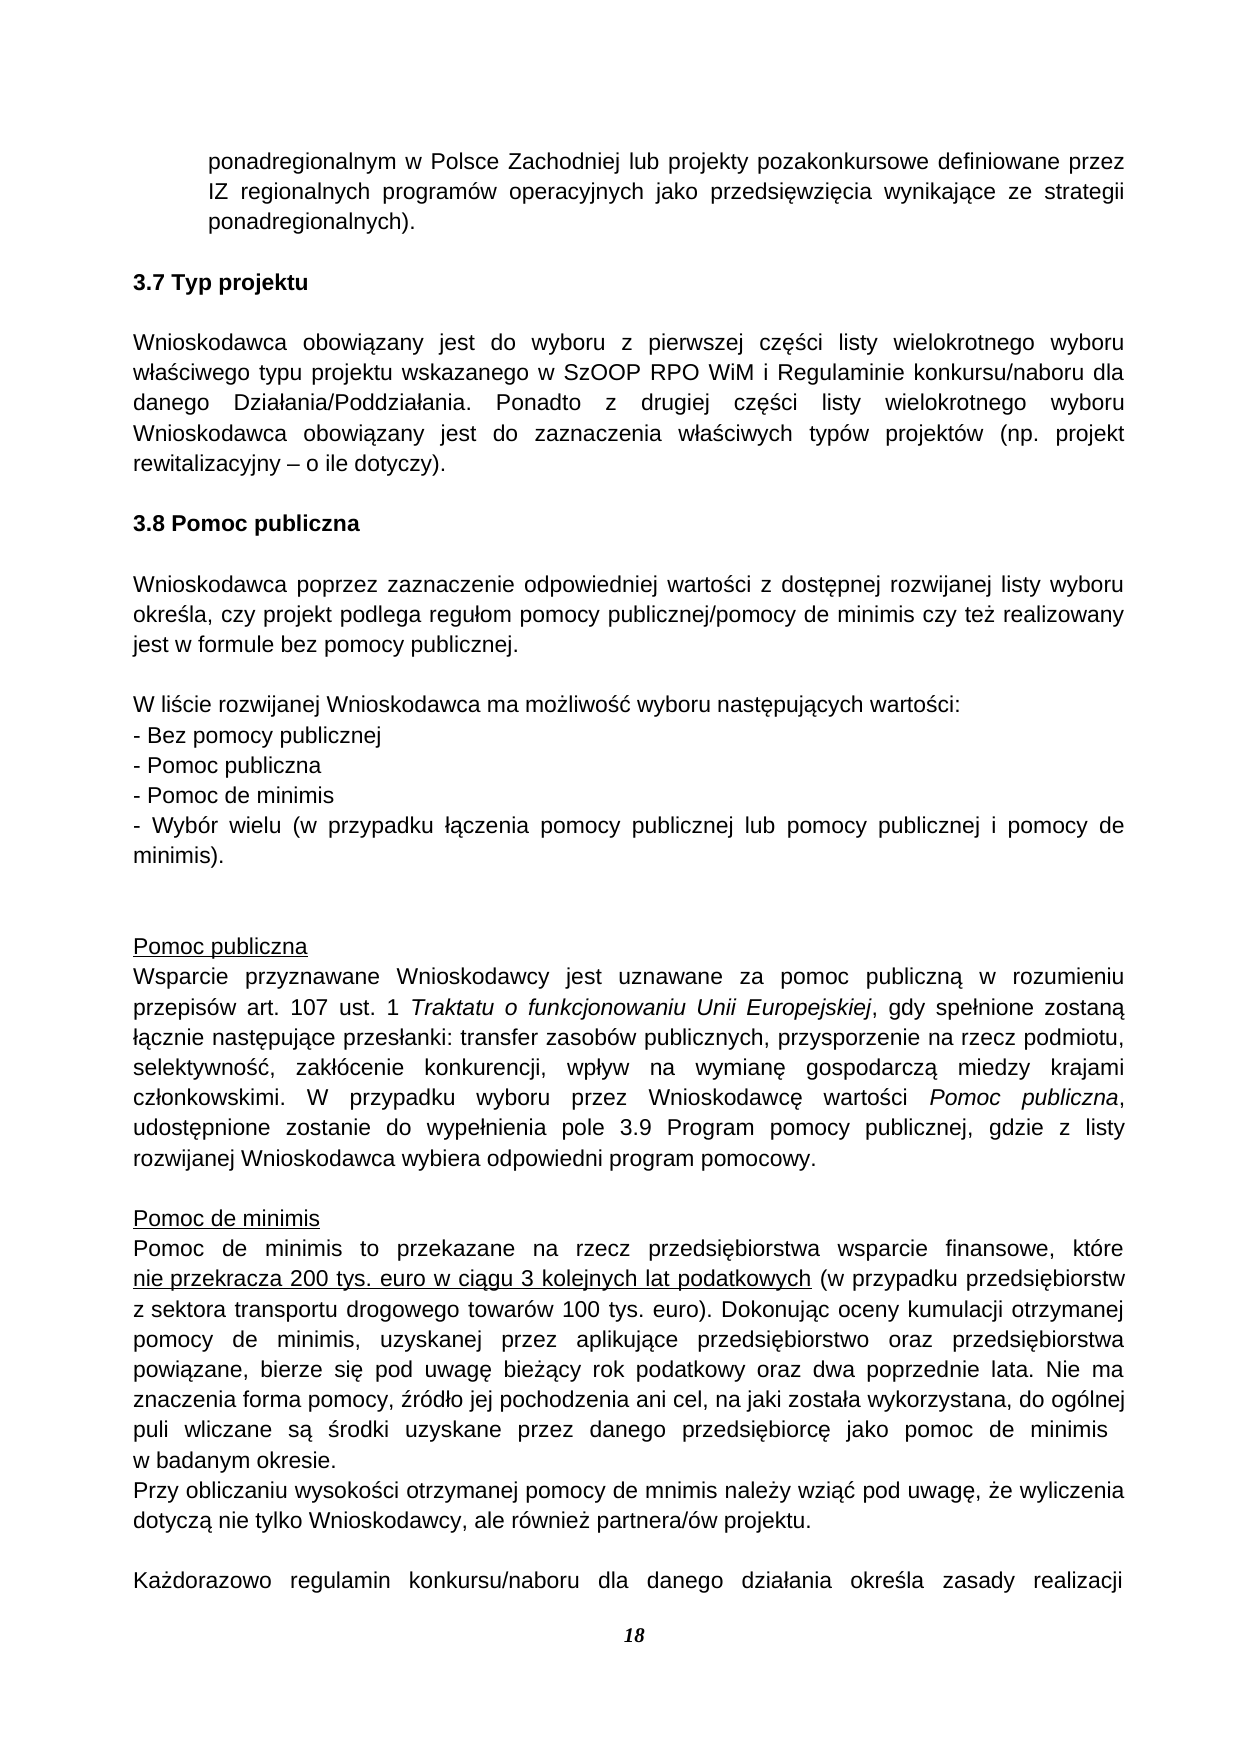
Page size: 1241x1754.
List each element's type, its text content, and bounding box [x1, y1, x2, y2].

text - Pomoc de minimis [133, 782, 1125, 808]
text Przy obliczaniu wysokości otrzymanej pomocy de mnimis należy wziąć pod uwagę, że wyliczenia dotyczą nie tylko Wnioskodawcy, ale również partnera/ów projektu. [133, 1477, 1125, 1533]
text 3.7 Typ projektu [133, 268, 1125, 295]
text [133, 1567, 1123, 1594]
text Wnioskodawca poprzez zaznaczenie odpowiedniej wartości z dostępnej rozwijanej listy wyboru określa, czy projekt podlega regułom pomocy publicznej/pomocy de minimis czy też realizowany jest w formule bez pomocy publicznej. [133, 571, 1125, 657]
text - Wybór wielu (w przypadku łączenia pomocy publicznej lub pomocy publicznej i pomocy de minimis). [133, 812, 1125, 869]
text Wnioskodawca obowiązany jest do wyboru z pierwszej części listy wielokrotnego wyboru właściwego typu projektu wskazanego w SzOOP RPO WiM i Regulaminie konkursu/naboru dla danego Działania/Poddziałania. Ponadto z drugiej części listy wielokrotnego wyboru Wnioskodawca obowiązany jest do zaznaczenia właściwych typów projektów (np. projekt rewitalizacyjny – o ile dotyczy). [133, 329, 1125, 476]
text - Pomoc publiczna [133, 752, 1125, 778]
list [170, 148, 1125, 234]
text W liście rozwijanej Wnioskodawca ma możliwość wyboru następujących wartości: [133, 691, 1125, 718]
text Wsparcie przyznawane Wnioskodawcy jest uznawane za pomoc publiczną w rozumieniu przepisów art. 107 ust. 1 Traktatu o funkcjonowaniu Unii Europejskiej, gdy spełnione zostaną łącznie następujące przesłanki: transfer zasobów publicznych, przysporzenie na rzecz podmiotu, selektywność, zakłócenie konkurencji, wpływ na wymianę gospodarczą miedzy krajami członkowskimi. W przypadku wyboru przez Wnioskodawcę wartości Pomoc publiczna, udostępnione zostanie do wypełnienia pole 3.9 Program pomocy publicznej, gdzie z listy rozwijanej Wnioskodawca wybiera odpowiedni program pomocowy. [133, 963, 1125, 1171]
text 3.8 Pomoc publiczna [133, 510, 1125, 536]
text - Bez pomocy publicznej [133, 722, 1125, 748]
text Pomoc de minimis [133, 1205, 1125, 1231]
text Pomoc publiczna [133, 933, 1125, 959]
text Pomoc de minimis to przekazane na rzecz przedsiębiorstwa wsparcie finansowe, które nie przekracza 200 tys. euro w ciągu 3 kolejnych lat podatkowych (w przypadku przedsiębiorstw z sektora transportu drogowego towarów 100 tys. euro). Dokonując oceny kumulacji otrzymanej pomocy de minimis, uzyskanej przez aplikujące przedsiębiorstwo oraz przedsiębiorstwa powiązane, bierze się pod uwagę bieżący rok podatkowy oraz dwa poprzednie lata. Nie ma znaczenia forma pomocy, źródło jej pochodzenia ani cel, na jaki została wykorzystana, do ogólnej puli wliczane są środki uzyskane przez danego przedsiębiorcę jako pomoc de minimis w badanym okresie. [133, 1235, 1125, 1473]
